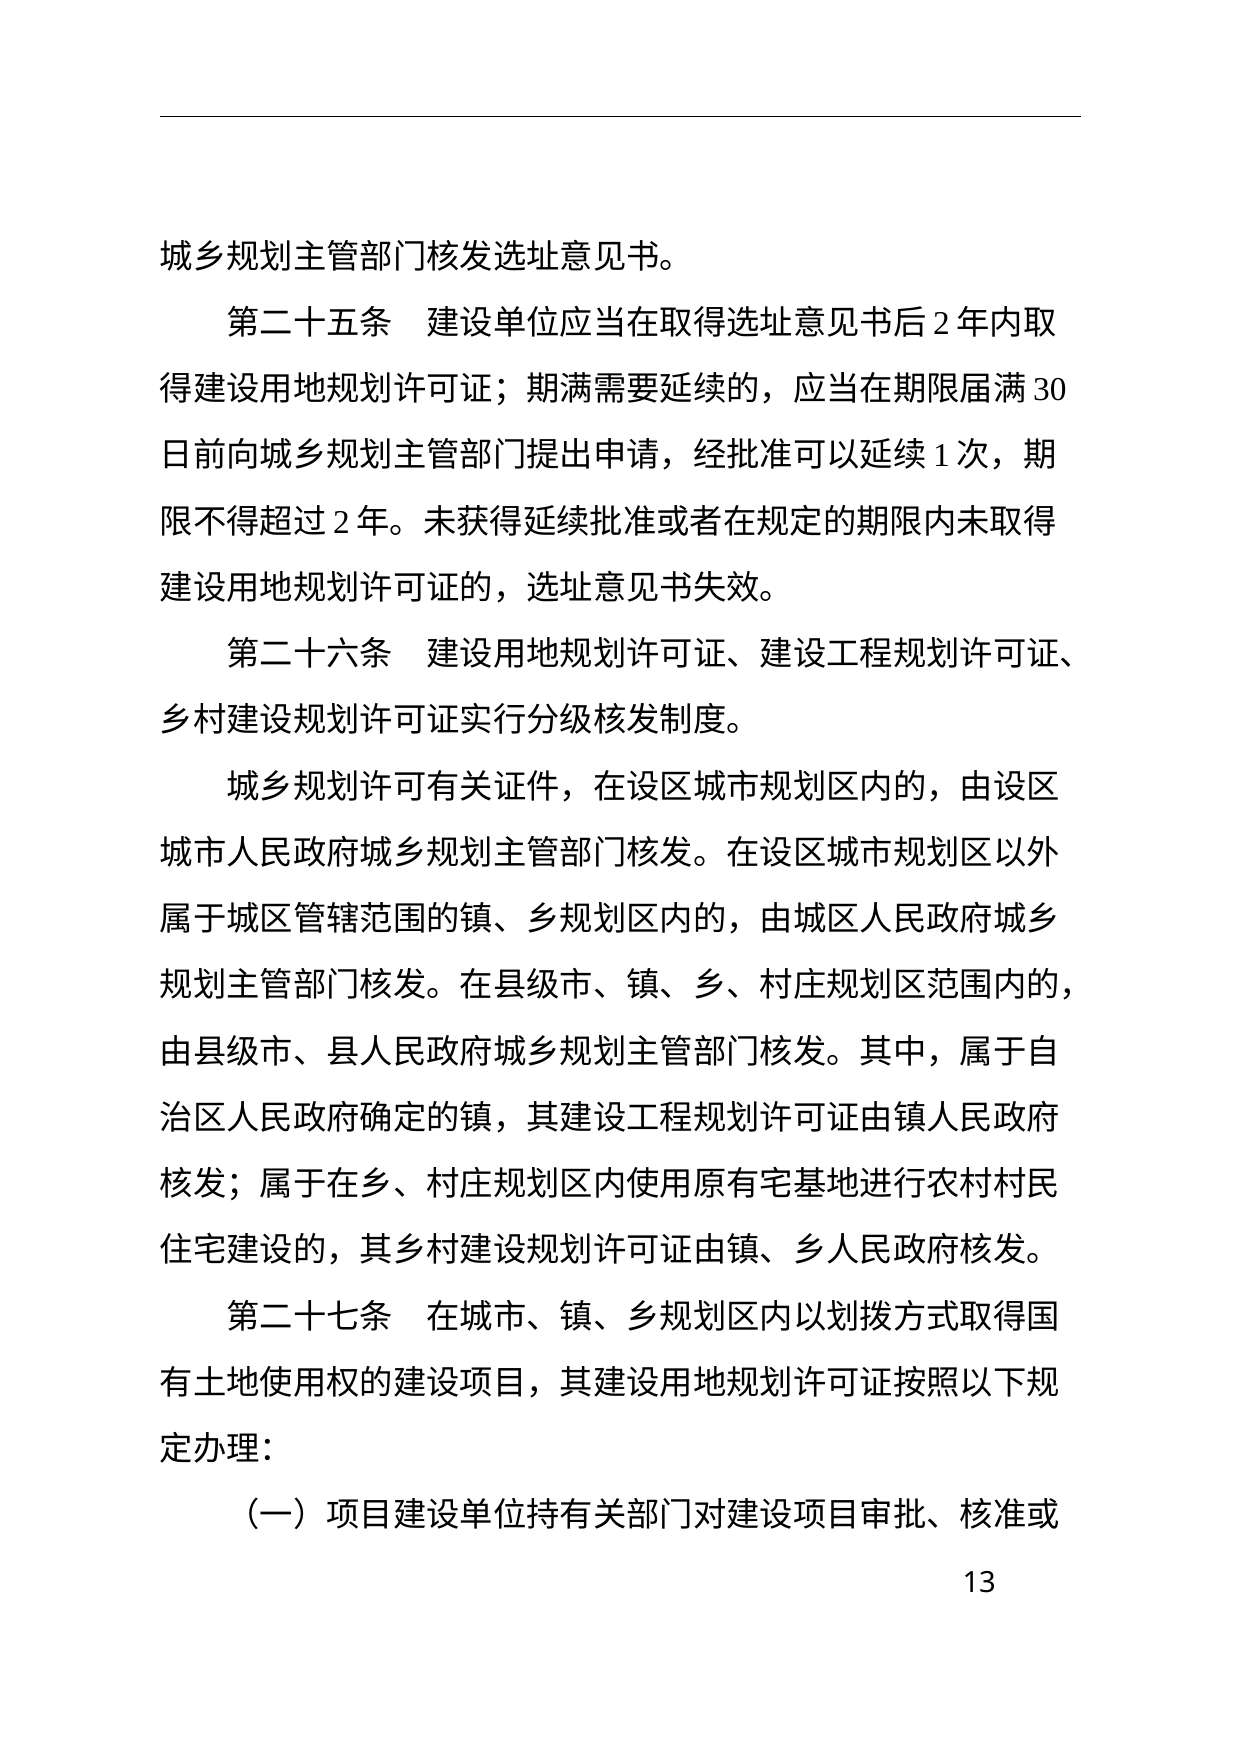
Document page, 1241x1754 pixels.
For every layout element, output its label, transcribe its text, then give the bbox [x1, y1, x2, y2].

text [159, 1479, 1081, 1545]
text 城乡规划许可有关证件，在设区城市规划区内的，由设区城市人民政府城乡规划主管部门核发。在设区城市规划区以外属于城区管辖范围的镇、乡规划区内的，由城区人民政府城乡规划主管部门核发。在县级市、镇、乡、村庄规划区范围内的，由县级市、县人民政府城乡规划主管部门核发。其中，属于自治区人民政府确定的镇，其建设工程规划许可证由镇人民政府核发；属于在乡、村庄规划区内使用原有宅基地进行农村村民住宅建设的，其乡村建设规划许可证由镇、乡人民政府核发。 [159, 750, 1081, 1280]
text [159, 220, 1081, 287]
text 第二十七条 在城市、镇、乡规划区内以划拨方式取得国有土地使用权的建设项目，其建设用地规划许可证按照以下规定办理： [159, 1280, 1081, 1479]
text 第二十六条 建设用地规划许可证、建设工程规划许可证、乡村建设规划许可证实行分级核发制度。 [159, 618, 1081, 750]
text 第二十五条 建设单位应当在取得选址意见书后2年内取得建设用地规划许可证；期满需要延续的，应当在期限届满30日前向城乡规划主管部门提出申请，经批准可以延续1次，期限不得超过2年。未获得延续批准或者在规定的期限内未取得建设用地规划许可证的，选址意见书失效。 [159, 287, 1081, 618]
